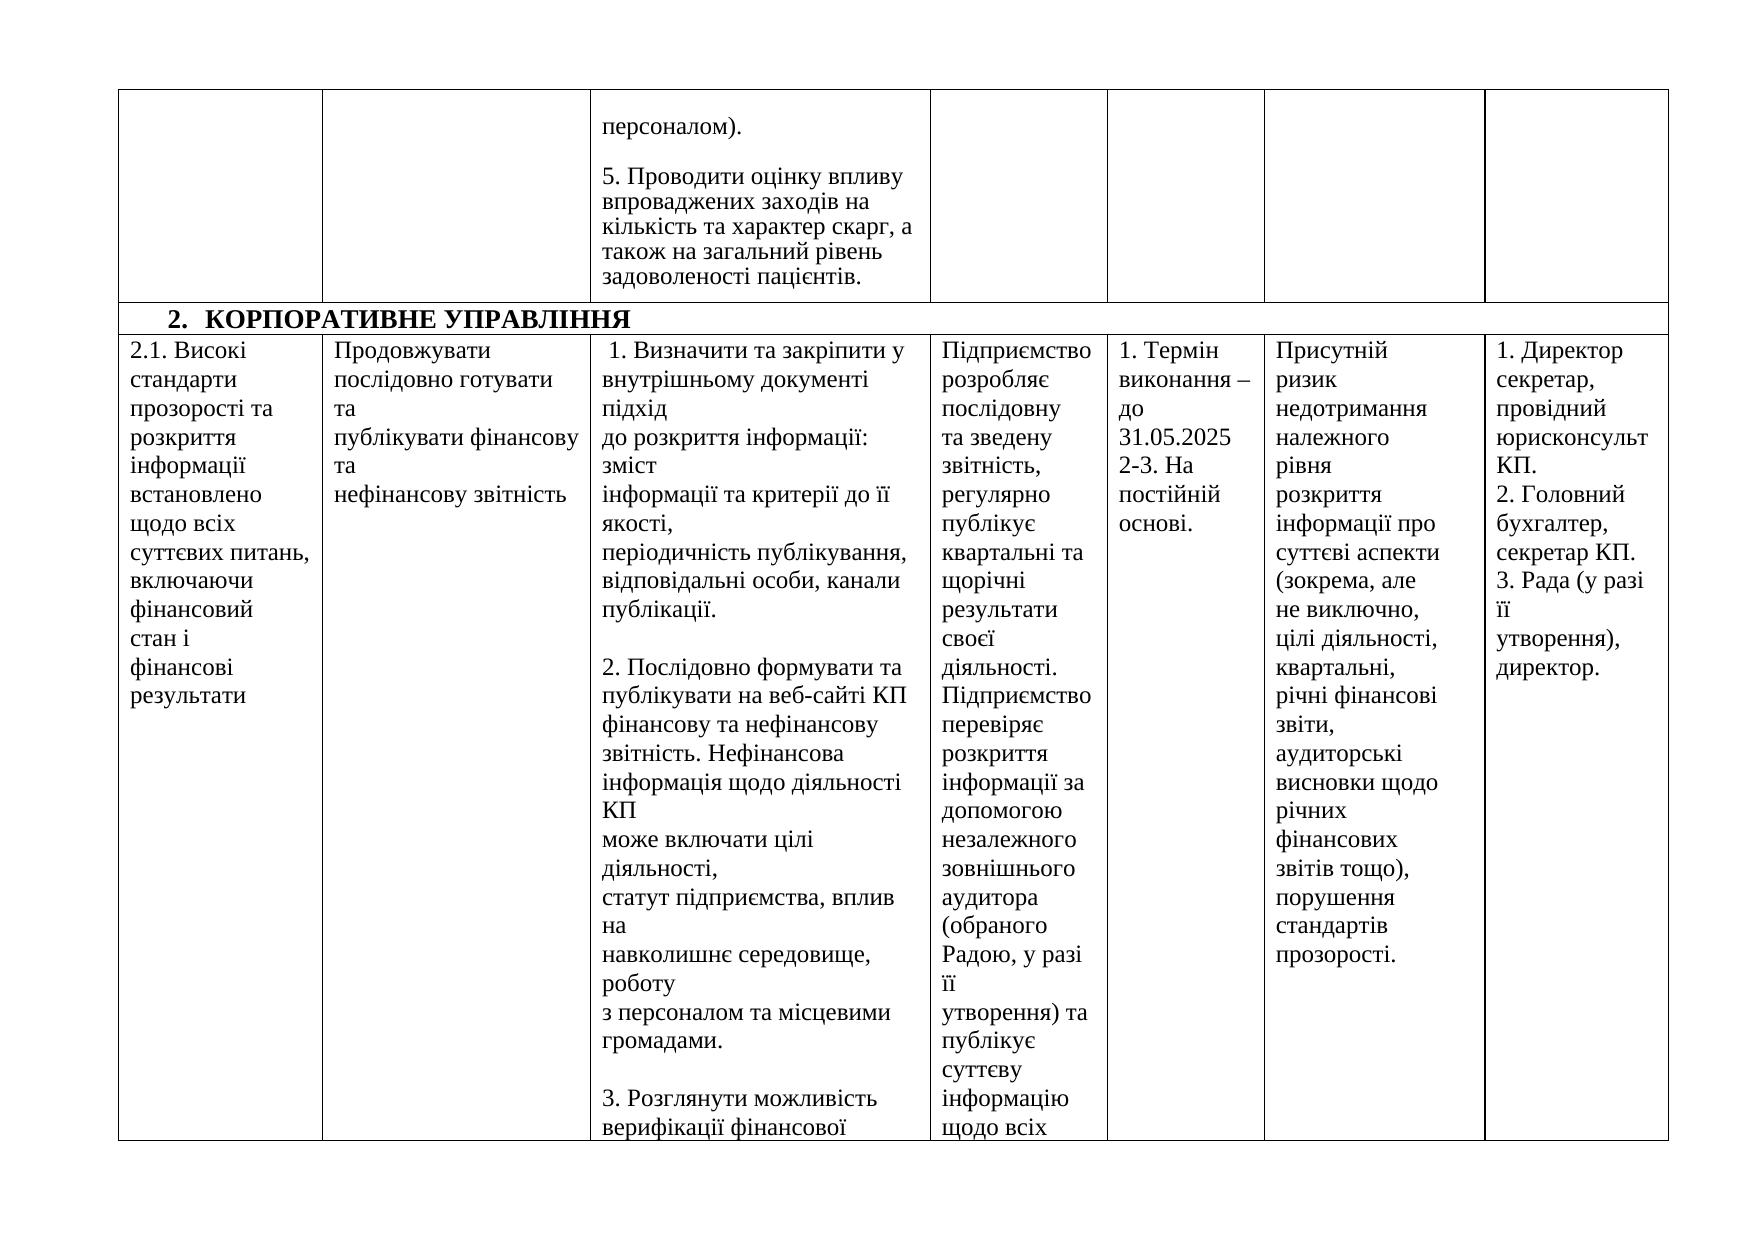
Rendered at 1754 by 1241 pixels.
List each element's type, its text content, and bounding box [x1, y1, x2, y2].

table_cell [591, 90, 930, 302]
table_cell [931, 90, 1107, 302]
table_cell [323, 335, 590, 1140]
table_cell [591, 335, 930, 1140]
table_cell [1265, 90, 1484, 302]
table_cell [1108, 90, 1264, 302]
table_cell КОРПОРАТИВНЕ УПРАВЛІННЯ [119, 303, 1668, 334]
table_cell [1486, 90, 1668, 302]
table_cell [119, 335, 322, 1140]
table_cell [1265, 335, 1484, 1140]
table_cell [1108, 335, 1264, 1140]
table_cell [323, 90, 590, 302]
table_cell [931, 335, 1107, 1140]
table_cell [1486, 335, 1668, 1140]
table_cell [119, 90, 322, 302]
